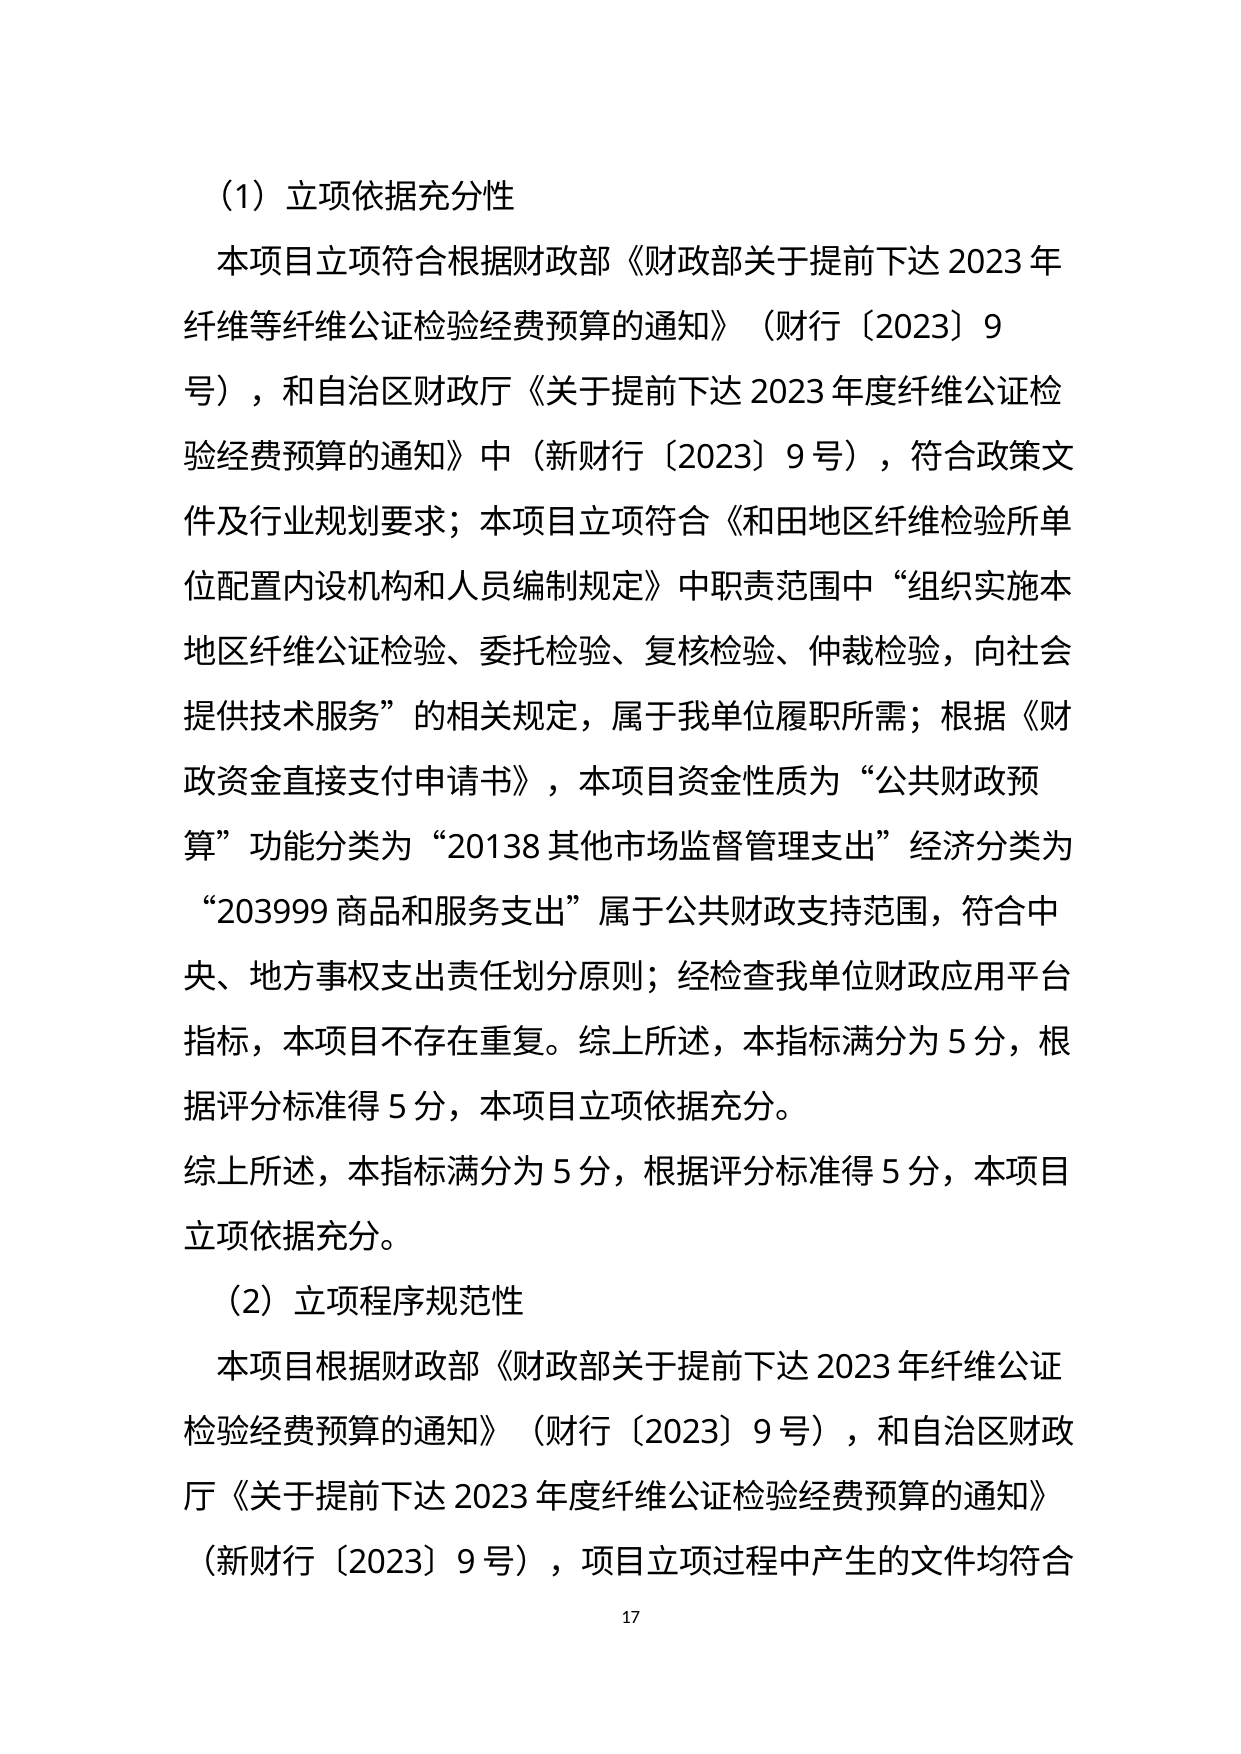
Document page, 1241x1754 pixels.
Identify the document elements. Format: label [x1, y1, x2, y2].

text [183, 162, 1078, 1592]
